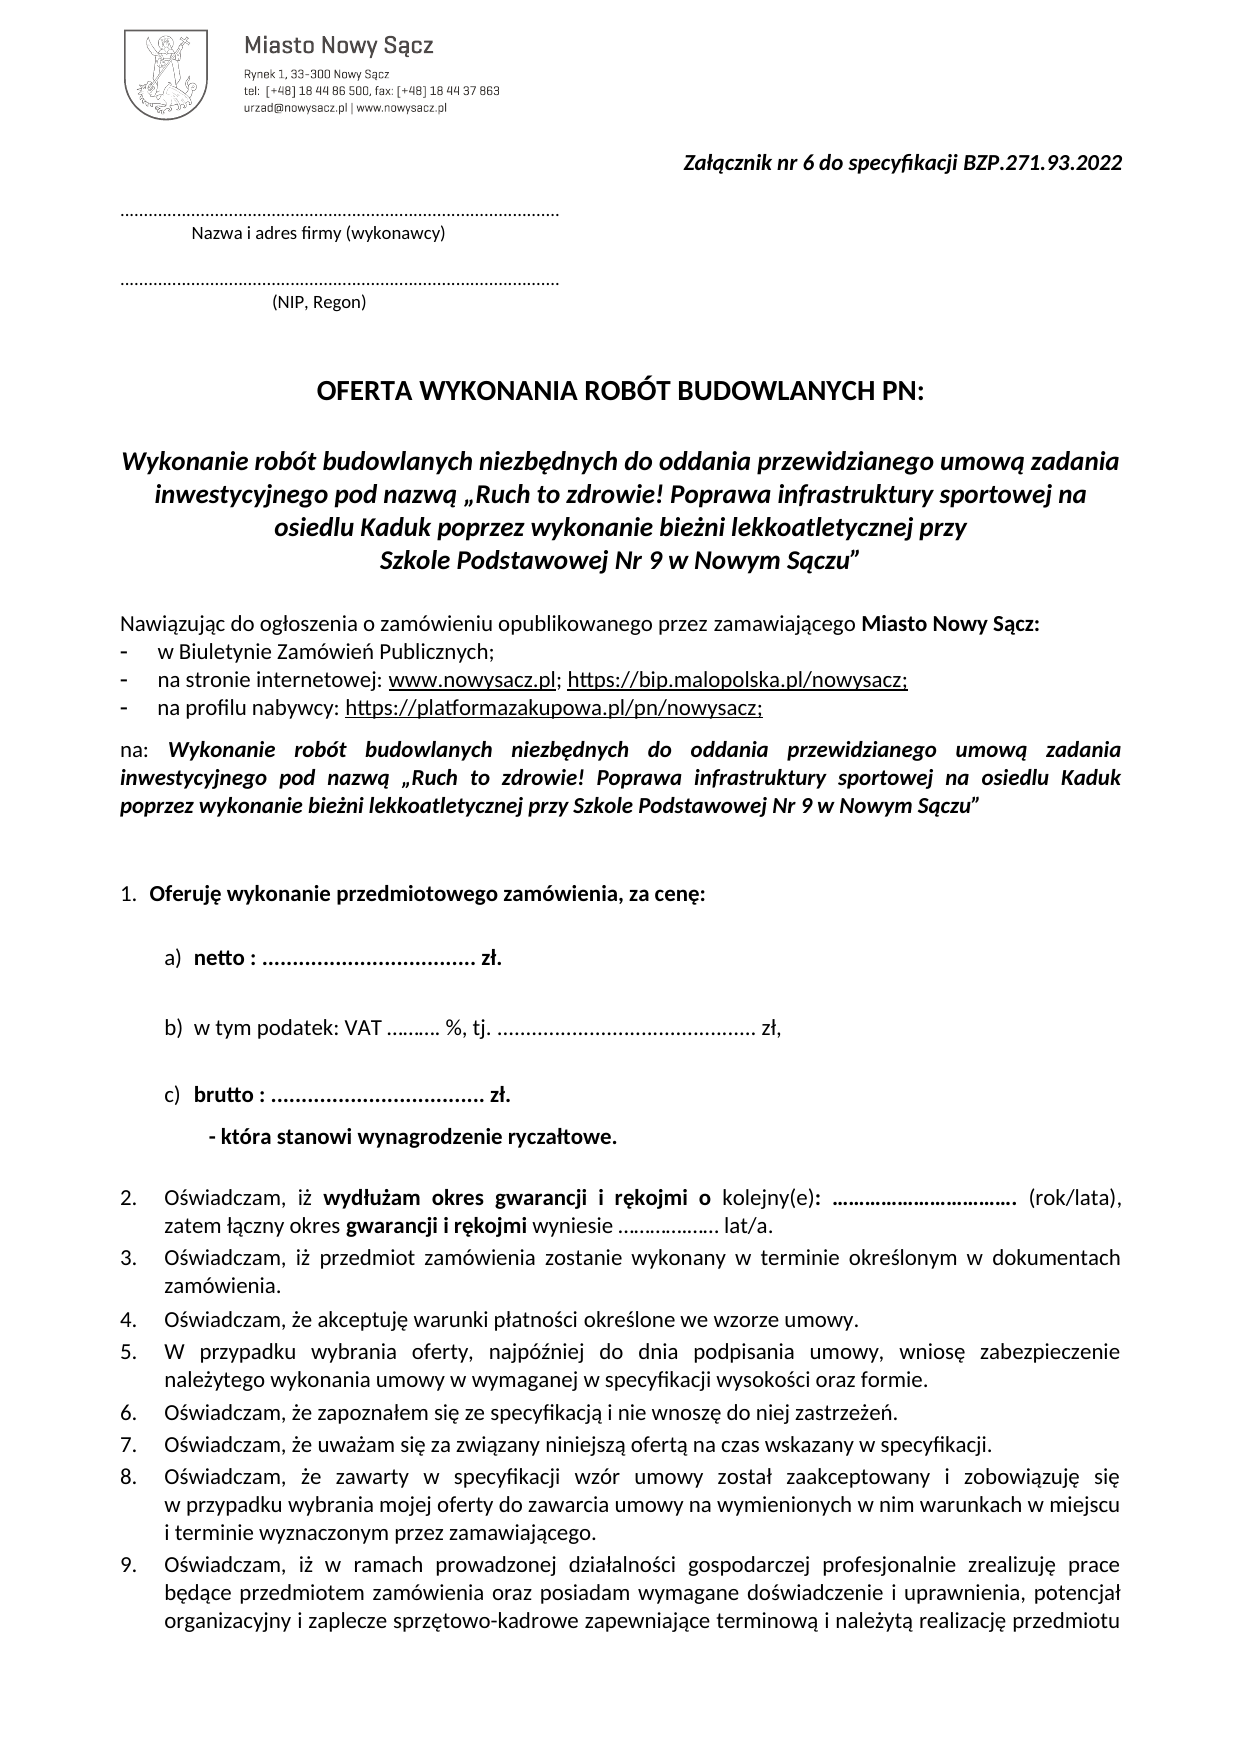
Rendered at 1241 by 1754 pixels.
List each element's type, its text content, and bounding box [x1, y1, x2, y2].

list W przypadku wybrania oferty, najpóźniej do dnia podpisania umowy, wniosę zabezpieczenie należytego wykonania umowy w wymaganej w specyfikacji wysokości oraz formie. [120, 1337, 1122, 1393]
list Oświadczam, iż wydłużam okres gwarancji i rękojmi o kolejny(e): ……………………………. (rok/lata), zatem łączny okres gwarancji i rękojmi wyniesie ………….…… lat/a. [120, 1183, 1122, 1239]
text (NIP, Regon) [120, 290, 709, 313]
list na profilu nabywcy: https://platformazakupowa.pl/pn/nowysacz; [120, 693, 1122, 721]
text ............................................................................................. [120, 267, 709, 290]
text Szkole Podstawowej Nr 9 w Nowym Sączu” [120, 543, 1122, 576]
text OFERTA WYKONANIA ROBÓT BUDOWLANYCH PN: [120, 372, 1122, 408]
list w Biuletynie Zamówień Publicznych; [120, 637, 1122, 665]
list Oświadczam, że zapoznałem się ze specyfikacją i nie wnoszę do niej zastrzeżeń. [120, 1398, 1122, 1426]
list w tym podatek: VAT ………. %, tj. ............................................. zł, [164, 1013, 1122, 1042]
list Oferuję wykonanie przedmiotowego zamówienia, za cenę: [120, 879, 1122, 907]
text ............................................................................................. [120, 199, 709, 222]
list Oświadczam, że akceptuję warunki płatności określone we wzorze umowy. [120, 1305, 1122, 1333]
text Wykonanie robót budowlanych niezbędnych do oddania przewidzianego umową zadania inwestycyjnego pod nazwą „Ruch to zdrowie! Poprawa infrastruktury sportowej na osiedlu Kaduk poprzez wykonanie bieżni lekkoatletycznej przy [120, 444, 1122, 543]
text Nazwa i adres firmy (wykonawcy) [120, 222, 709, 244]
list Oświadczam, że uważam się za związany niniejszą ofertą na czas wskazany w specyfikacji. [120, 1430, 1122, 1458]
list na stronie internetowej: www.nowysacz.pl; https://bip.malopolska.pl/nowysacz; [120, 665, 1122, 693]
list netto : ................................... zł. [164, 943, 1122, 972]
text na: Wykonanie robót budowlanych niezbędnych do oddania przewidzianego umową zadania inwestycyjnego pod nazwą „Ruch to zdrowie! Poprawa infrastruktury sportowej na osiedlu Kaduk poprzez wykonanie bieżni lekkoatletycznej przy Szkole Podstawowej Nr 9 w Nowym Sączu” [120, 735, 1122, 819]
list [120, 1550, 1122, 1634]
text - która stanowi wynagrodzenie ryczałtowe. [208, 1122, 1122, 1151]
list Oświadczam, iż przedmiot zamówienia zostanie wykonany w terminie określonym w dokumentach zamówienia. [120, 1243, 1122, 1299]
text Załącznik nr 6 do specyfikacji BZP.271.93.2022 [415, 148, 1122, 176]
text Nawiązując do ogłoszenia o zamówieniu opublikowanego przez zamawiającego Miasto Nowy Sącz: [120, 609, 1122, 637]
list brutto : ................................... zł. [164, 1081, 1122, 1108]
list Oświadczam, że zawarty w specyfikacji wzór umowy został zaakceptowany i zobowiązuję się w przypadku wybrania mojej oferty do zawarcia umowy na wymienionych w nim warunkach w miejscu i terminie wyznaczonym przez zamawiającego. [120, 1462, 1122, 1546]
